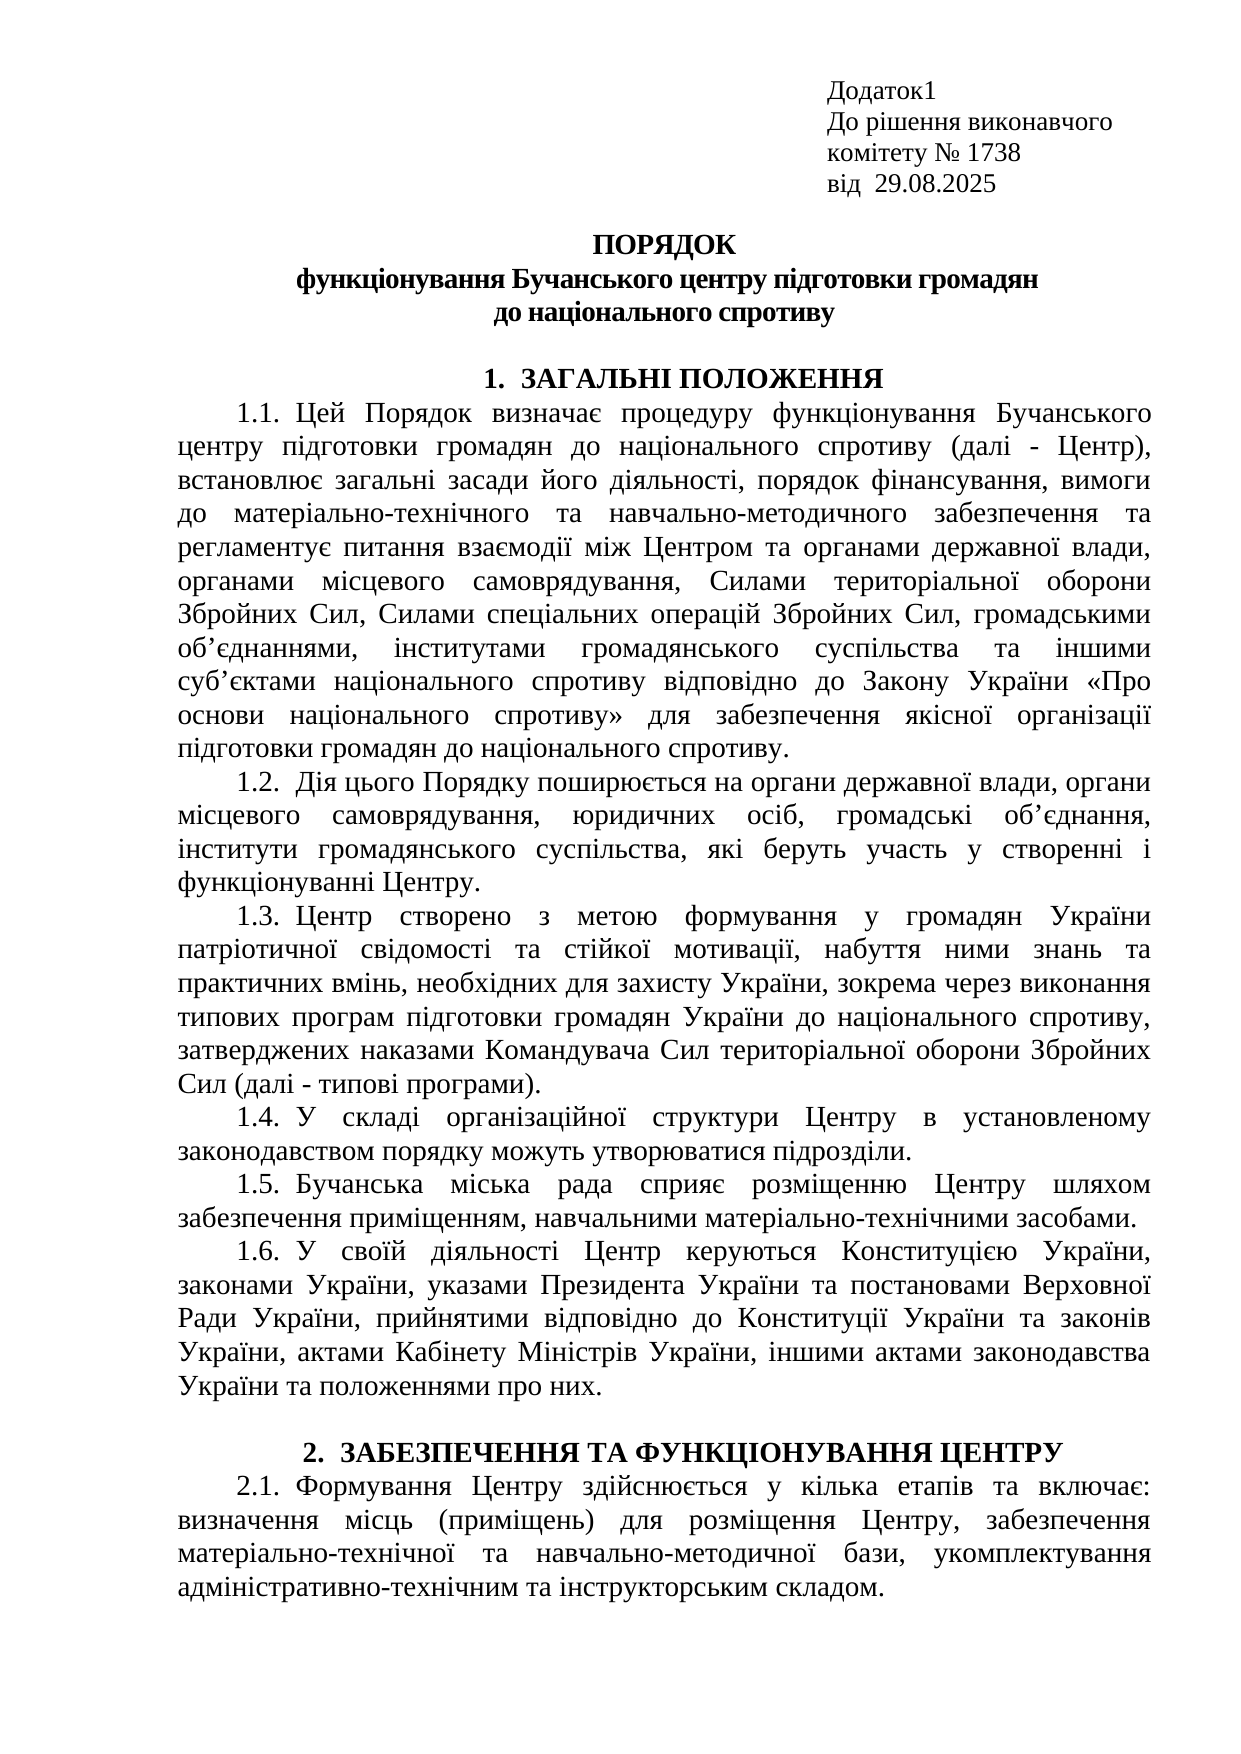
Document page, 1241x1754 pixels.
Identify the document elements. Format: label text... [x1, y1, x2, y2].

text до національного спротиву [177, 294, 1152, 328]
list Бучанська міська рада сприяє розміщенню Центру шляхом забезпечення приміщенням, навчальними матеріально-технічними засобами. [177, 1166, 1152, 1233]
list Цей Порядок визначає процедуру функціонування Бучанського центру підготовки громадян до національного спротиву (далі - Центр), встановлює загальні засади його діяльності, порядок фінансування, вимоги до матеріально-технічного та навчально-методичного забезпечення та регламентує питання взаємодії між Центром та органами державної влади, органами місцевого самоврядування, Силами територіальної оборони Збройних Сил, Силами спеціальних операцій Збройних Сил, громадськими об’єднаннями, інститутами громадянського суспільства та іншими суб’єктами національного спротиву відповідно до Закону України «Про основи національного спротиву» для забезпечення якісної організації підготовки громадян до національного спротиву. [177, 395, 1152, 764]
text функціонування Бучанського центру підготовки громадян [177, 261, 1152, 294]
list ЗАБЕЗПЕЧЕННЯ ТА ФУНКЦІОНУВАННЯ ЦЕНТРУ [215, 1435, 1152, 1468]
text від 29.08.2025 [827, 167, 1152, 198]
list Формування Центру здійснюється у кілька етапів та включає: визначення місць (приміщень) для розміщення Центру, забезпечення матеріально-технічної та навчально-методичної бази, укомплектування адміністративно-технічним та інструкторським складом. [177, 1468, 1152, 1602]
list ЗАГАЛЬНІ ПОЛОЖЕННЯ [215, 361, 1152, 395]
list Центр створено з метою формування у громадян України патріотичної свідомості та стійкої мотивації, набуття ними знань та практичних вмінь, необхідних для захисту України, зокрема через виконання типових програм підготовки громадян України до національного спротиву, затверджених наказами Командувача Сил територіальної оборони Збройних Сил (далі - типові програми). [177, 898, 1152, 1099]
text ПОРЯДОК [177, 227, 1152, 261]
text До рішення виконавчого комітету № 1738 [827, 105, 1152, 167]
list У своїй діяльності Центр керуються Конституцією України, законами України, указами Президента України та постановами Верховної Ради України, прийнятими відповідно до Конституції України та законів України, актами Кабінету Міністрів України, іншими актами законодавства України та положеннями про них. [177, 1233, 1152, 1401]
list У складі організаційної структури Центру в установленому законодавством порядку можуть утворюватися підрозділи. [177, 1099, 1152, 1166]
text Додаток1 [827, 74, 1152, 105]
list Дія цього Порядку поширюється на органи державної влади, органи місцевого самоврядування, юридичних осіб, громадські об’єднання, інститути громадянського суспільства, які беруть участь у створенні і функціонуванні Центру. [177, 764, 1152, 898]
